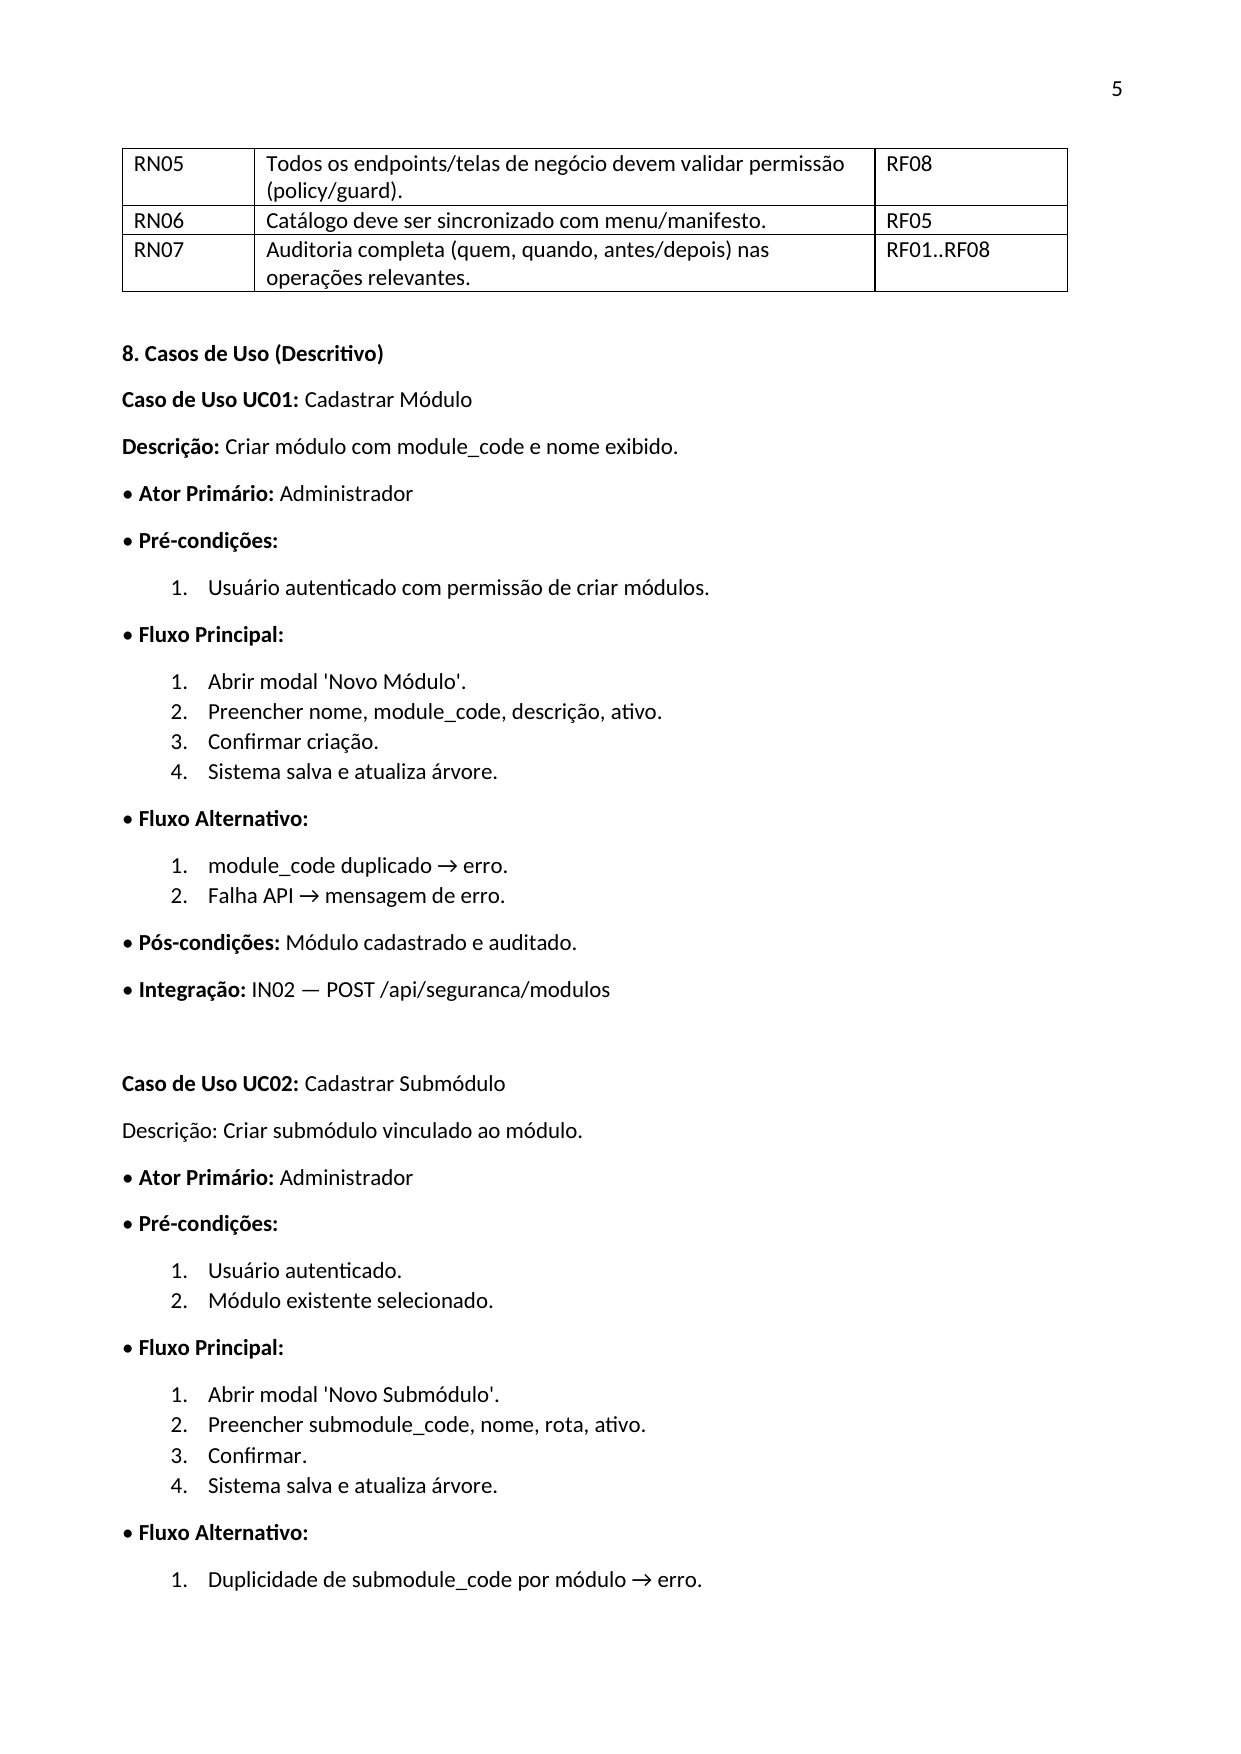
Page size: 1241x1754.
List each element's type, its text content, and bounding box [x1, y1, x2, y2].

table_cell RN06 [123, 206, 254, 234]
list Sistema salva e atualiza árvore. [170, 757, 1122, 786]
list Abrir modal 'Novo Submódulo'. [170, 1380, 1122, 1408]
list Falha API → mensagem de erro. [170, 881, 1122, 909]
table_cell RF01..RF08 [876, 235, 1067, 291]
text • Fluxo Alternativo: [122, 804, 1122, 832]
list Preencher nome, module_code, descrição, ativo. [170, 697, 1122, 725]
table_cell Todos os endpoints/telas de negócio devem validar permissão (policy/guard). [255, 149, 874, 205]
list Módulo existente selecionado. [170, 1287, 1122, 1315]
text • Pós-condições: Módulo cadastrado e auditado. [122, 928, 1122, 956]
table_cell RN05 [123, 149, 254, 205]
table_cell RF08 [876, 149, 1067, 205]
table_cell RF05 [876, 206, 1067, 234]
table_cell Catálogo deve ser sincronizado com menu/manifesto. [255, 206, 874, 234]
table_cell Auditoria completa (quem, quando, antes/depois) nas operações relevantes. [255, 235, 874, 291]
list module_code duplicado → erro. [170, 851, 1122, 879]
text • Pré-condições: [122, 1209, 1122, 1238]
list Confirmar. [170, 1441, 1122, 1469]
list Confirmar criação. [170, 727, 1122, 755]
text Descrição: Criar módulo com module_code e nome exibido. [122, 432, 1122, 461]
subtitle Caso de Uso UC01: Cadastrar Módulo [122, 386, 1122, 414]
list Usuário autenticado com permissão de criar módulos. [170, 573, 1122, 601]
text • Fluxo Principal: [122, 620, 1122, 648]
table_cell RN07 [123, 235, 254, 291]
subtitle 8. Casos de Uso (Descritivo) [122, 339, 1122, 367]
list Duplicidade de submodule_code por módulo → erro. [170, 1565, 1122, 1593]
text • Ator Primário: Administrador [122, 1163, 1122, 1191]
list Sistema salva e atualiza árvore. [170, 1471, 1122, 1499]
text • Fluxo Principal: [122, 1333, 1122, 1362]
text Descrição: Criar submódulo vinculado ao módulo. [122, 1116, 1122, 1144]
list Preencher submodule_code, nome, rota, ativo. [170, 1411, 1122, 1439]
list Abrir modal 'Novo Módulo'. [170, 667, 1122, 695]
text • Integração: IN02 — POST /api/seguranca/modulos [122, 975, 1122, 1003]
text • Ator Primário: Administrador [122, 479, 1122, 507]
subtitle Caso de Uso UC02: Cadastrar Submódulo [122, 1069, 1122, 1097]
text • Fluxo Alternativo: [122, 1518, 1122, 1546]
list Usuário autenticado. [170, 1256, 1122, 1284]
text • Pré-condições: [122, 526, 1122, 554]
